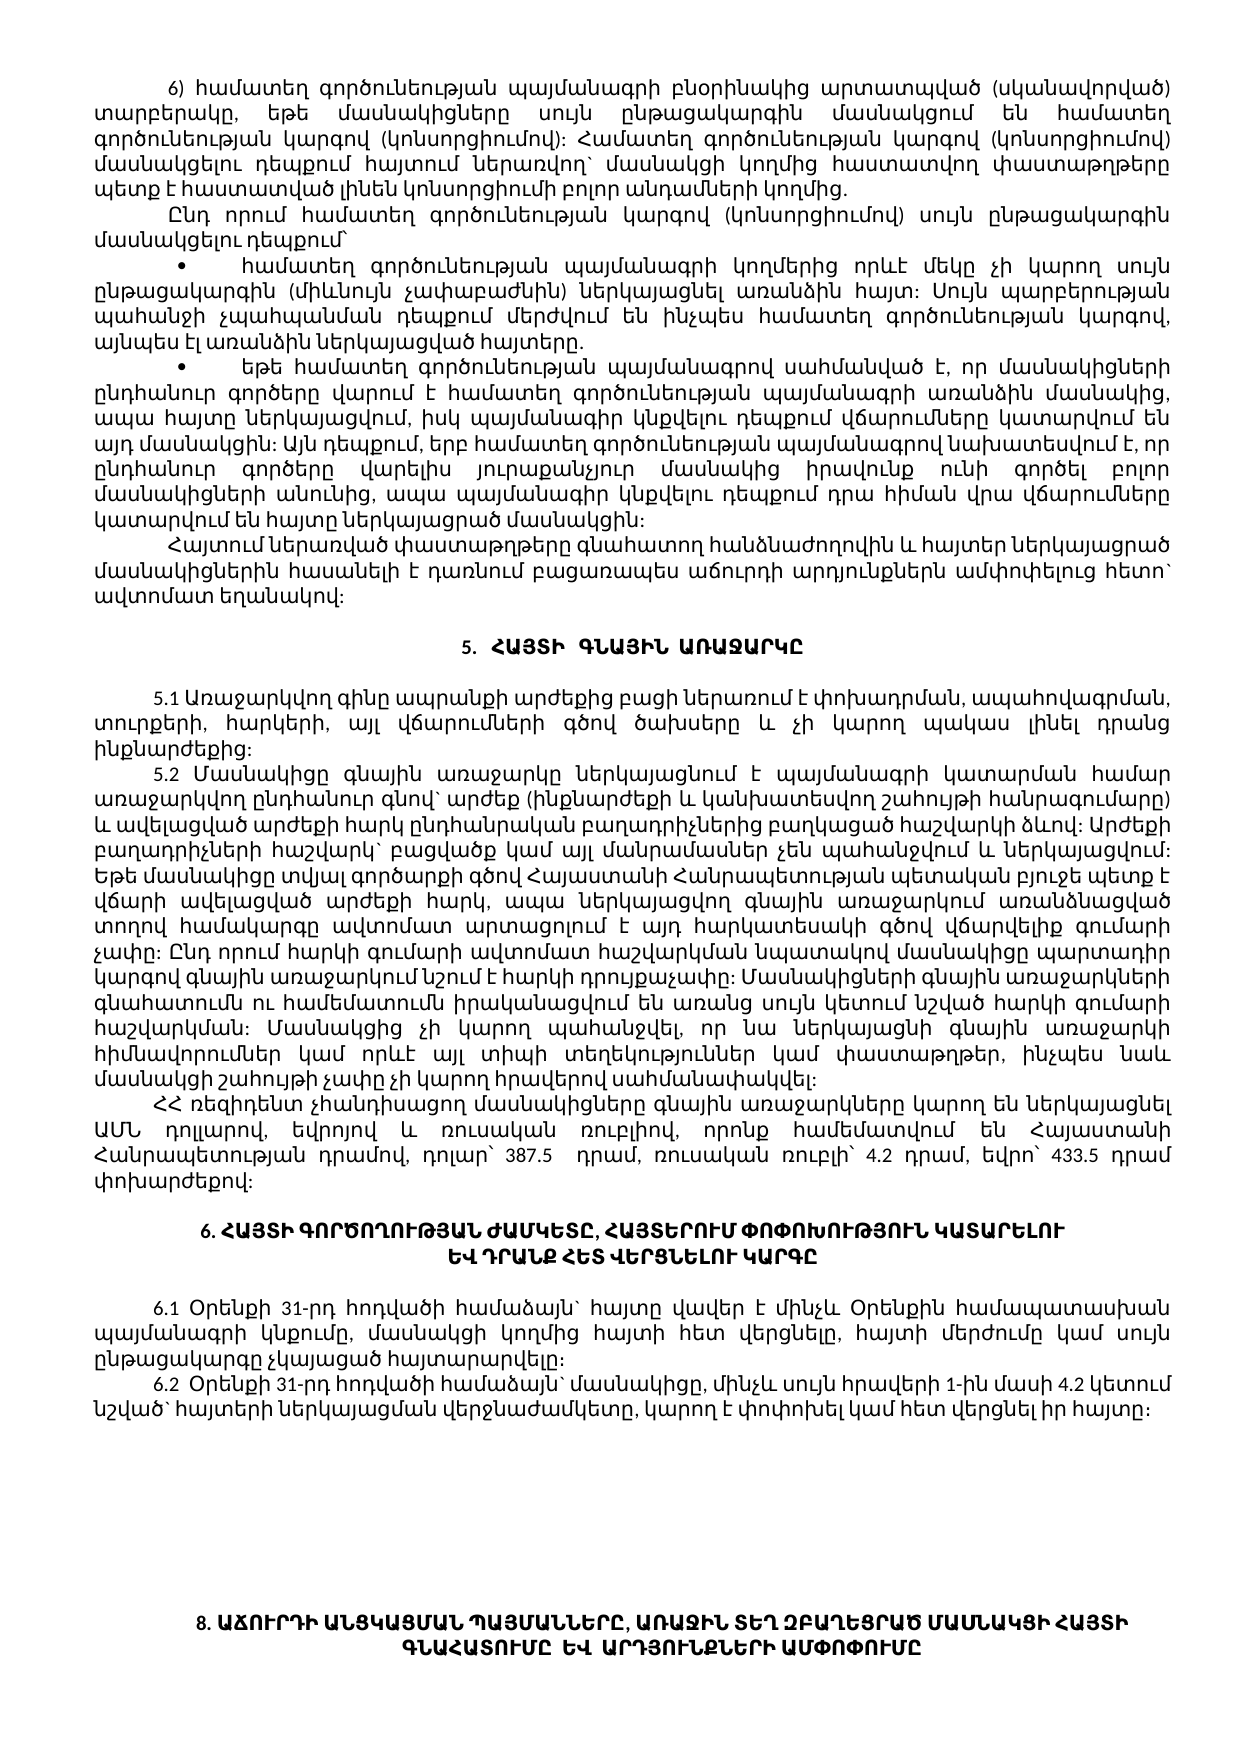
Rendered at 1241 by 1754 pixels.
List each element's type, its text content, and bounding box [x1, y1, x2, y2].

text 6. ՀԱՅՏԻ ԳՈՐԾՈՂՈՒԹՅԱՆ ԺԱՄԿԵՏԸ, ՀԱՅՏԵՐՈՒՄ ՓՈՓՈԽՈՒԹՅՈՒՆ ԿԱՏԱՐԵԼՈՒ [94, 1219, 1171, 1244]
list համատեղ գործունեության պայմանագրի կողմերից որևէ մեկը չի կարող սույն ընթացակարգին (միևնույն չափաբաժնին) ներկայացնել առանձին հայտ: Սույն պարբերության պահանջի չպահպանման դեպքում մերժվում են ինչպես համատեղ գործունեության կարգով, այնպես էլ առանձին ներկայացված հայտերը. [94, 253, 1171, 354]
text Ընդ որում համատեղ գործունեության կարգով (կոնսորցիումով) սույն ընթացակարգին մասնակցելու դեպքում՝ [94, 202, 1171, 253]
text 5. ՀԱՅՏԻ ԳՆԱՅԻՆ ԱՌԱՋԱՐԿԸ [94, 634, 1171, 659]
text Հայտում ներառված փաստաթղթերը գնահատող հանձնաժողովին և հայտեր ներկայացրած մասնակիցներին հասանելի է դառնում բացառապես աճուրդի արդյունքներն ամփոփելուց հետո` ավտոմատ եղանակով: [94, 532, 1171, 609]
text 5.2 Մասնակիցը գնային առաջարկը ներկայացնում է պայմանագրի կատարման համար առաջարկվող ընդհանուր գնով` արժեք (ինքնարժեքի և կանխատեսվող շահույթի հանրագումարը) և ավելացված արժեքի հարկ ընդհանրական բաղադրիչներից բաղկացած հաշվարկի ձևով: Արժեքի բաղադրիչների հաշվարկ` բացվածք կամ այլ մանրամասներ չեն պահանջվում և ներկայացվում: Եթե մասնակիցը տվյալ գործարքի գծով Հայաստանի Հանրապետության պետական բյուջե պետք է վճարի ավելացված արժեքի հարկ, ապա ներկայացվող գնային առաջարկում առանձնացված տողով համակարգը ավտոմատ արտացոլում է այդ հարկատեսակի գծով վճարվելիք գումարի չափը: Ընդ որում հարկի գումարի ավտոմատ հաշվարկման նպատակով մասնակիցը պարտադիր կարգով գնային առաջարկում նշում է հարկի դրույքաչափը: Մասնակիցների գնային առաջարկների գնահատումն ու համեմատումն իրականացվում են առանց սույն կետում նշված հարկի գումարի հաշվարկման: Մասնակցից չի կարող պահանջվել, որ նա ներկայացնի գնային առաջարկի հիմնավորումներ կամ որևէ այլ տիպի տեղեկություններ կամ փաստաթղթեր, ինչպես նաև մասնակցի շահույթի չափը չի կարող հրավերով սահմանափակվել: [94, 761, 1171, 1092]
text 6.1 Օրենքի 31-րդ հոդվածի համաձայն` հայտը վավեր է մինչև Օրենքին համապատասխան պայմանագրի կնքումը, մասնակցի կողմից հայտի հետ վերցնելը, հայտի մերժումը կամ սույն ընթացակարգը չկայացած հայտարարվելը։ [94, 1295, 1171, 1371]
text 6) համատեղ գործունեության պայմանագրի բնօրինակից արտատպված (սկանավորված) տարբերակը, եթե մասնակիցները սույն ընթացակարգին մասնակցում են համատեղ գործունեության կարգով (կոնսորցիումով): Համատեղ գործունեության կարգով (կոնսորցիումով) մասնակցելու դեպքում հայտում ներառվող` մասնակցի կողմից հաստատվող փաստաթղթերը պետք է հաստատված լինեն կոնսորցիումի բոլոր անդամների կողմից. [94, 75, 1171, 202]
text 6.2 Օրենքի 31-րդ հոդվածի համաձայն` մասնակիցը, մինչև սույն հրավերի 1-ին մասի 4.2 կետում նշված` հայտերի ներկայացման վերջնաժամկետը, կարող է փոփոխել կամ հետ վերցնել իր հայտը։ [94, 1371, 1171, 1422]
text 8. ԱՃՈՒՐԴԻ ԱՆՑԿԱՑՄԱՆ ՊԱՅՄԱՆՆԵՐԸ, ԱՌԱՋԻՆ ՏԵՂ ԶԲԱՂԵՑՐԱԾ ՄԱՍՆԱԿՑԻ ՀԱՅՏԻ [94, 1610, 1171, 1635]
text ԵՎ ԴՐԱՆՔ ՀԵՏ ՎԵՐՑՆԵԼՈՒ ԿԱՐԳԸ [94, 1244, 1171, 1269]
text 5.1 Առաջարկվող գինը ապրանքի արժեքից բացի ներառում է փոխադրման, ապահովագրման, տուրքերի, հարկերի, այլ վճարումների գծով ծախսերը և չի կարող պակաս լինել դրանց ինքնարժեքից: [94, 685, 1171, 761]
text ԳՆԱՀԱՏՈՒՄԸ ԵՎ ԱՐԴՅՈՒՆՔՆԵՐԻ ԱՄՓՈՓՈՒՄԸ [94, 1635, 1171, 1661]
list եթե համատեղ գործունեության պայմանագրով սահմանված է, որ մասնակիցների ընդհանուր գործերը վարում է համատեղ գործունեության պայմանագրի առանձին մասնակից, ապա հայտը ներկայացվում, իսկ պայմանագիր կնքվելու դեպքում վճարումները կատարվում են այդ մասնակցին: Այն դեպքում, երբ համատեղ գործունեության պայմանագրով նախատեսվում է, որ ընդհանուր գործերը վարելիս յուրաքանչյուր մասնակից իրավունք ունի գործել բոլոր մասնակիցների անունից, ապա պայմանագիր կնքվելու դեպքում դրա հիման վրա վճարումները կատարվում են հայտը ներկայացրած մասնակցին: [94, 354, 1171, 532]
text ՀՀ ռեզիդենտ չհանդիսացող մասնակիցները գնային առաջարկները կարող են ներկայացնել ԱՄՆ դոլլարով, եվրոյով և ռուսական ռուբլիով, որոնք համեմատվում են Հայաստանի Հանրապետության դրամով, դոլար՝ 387.5 դրամ, ռուսական ռուբլի՝ 4.2 դրամ, եվրո՝ 433.5 դրամ փոխարժեքով: [94, 1092, 1171, 1193]
